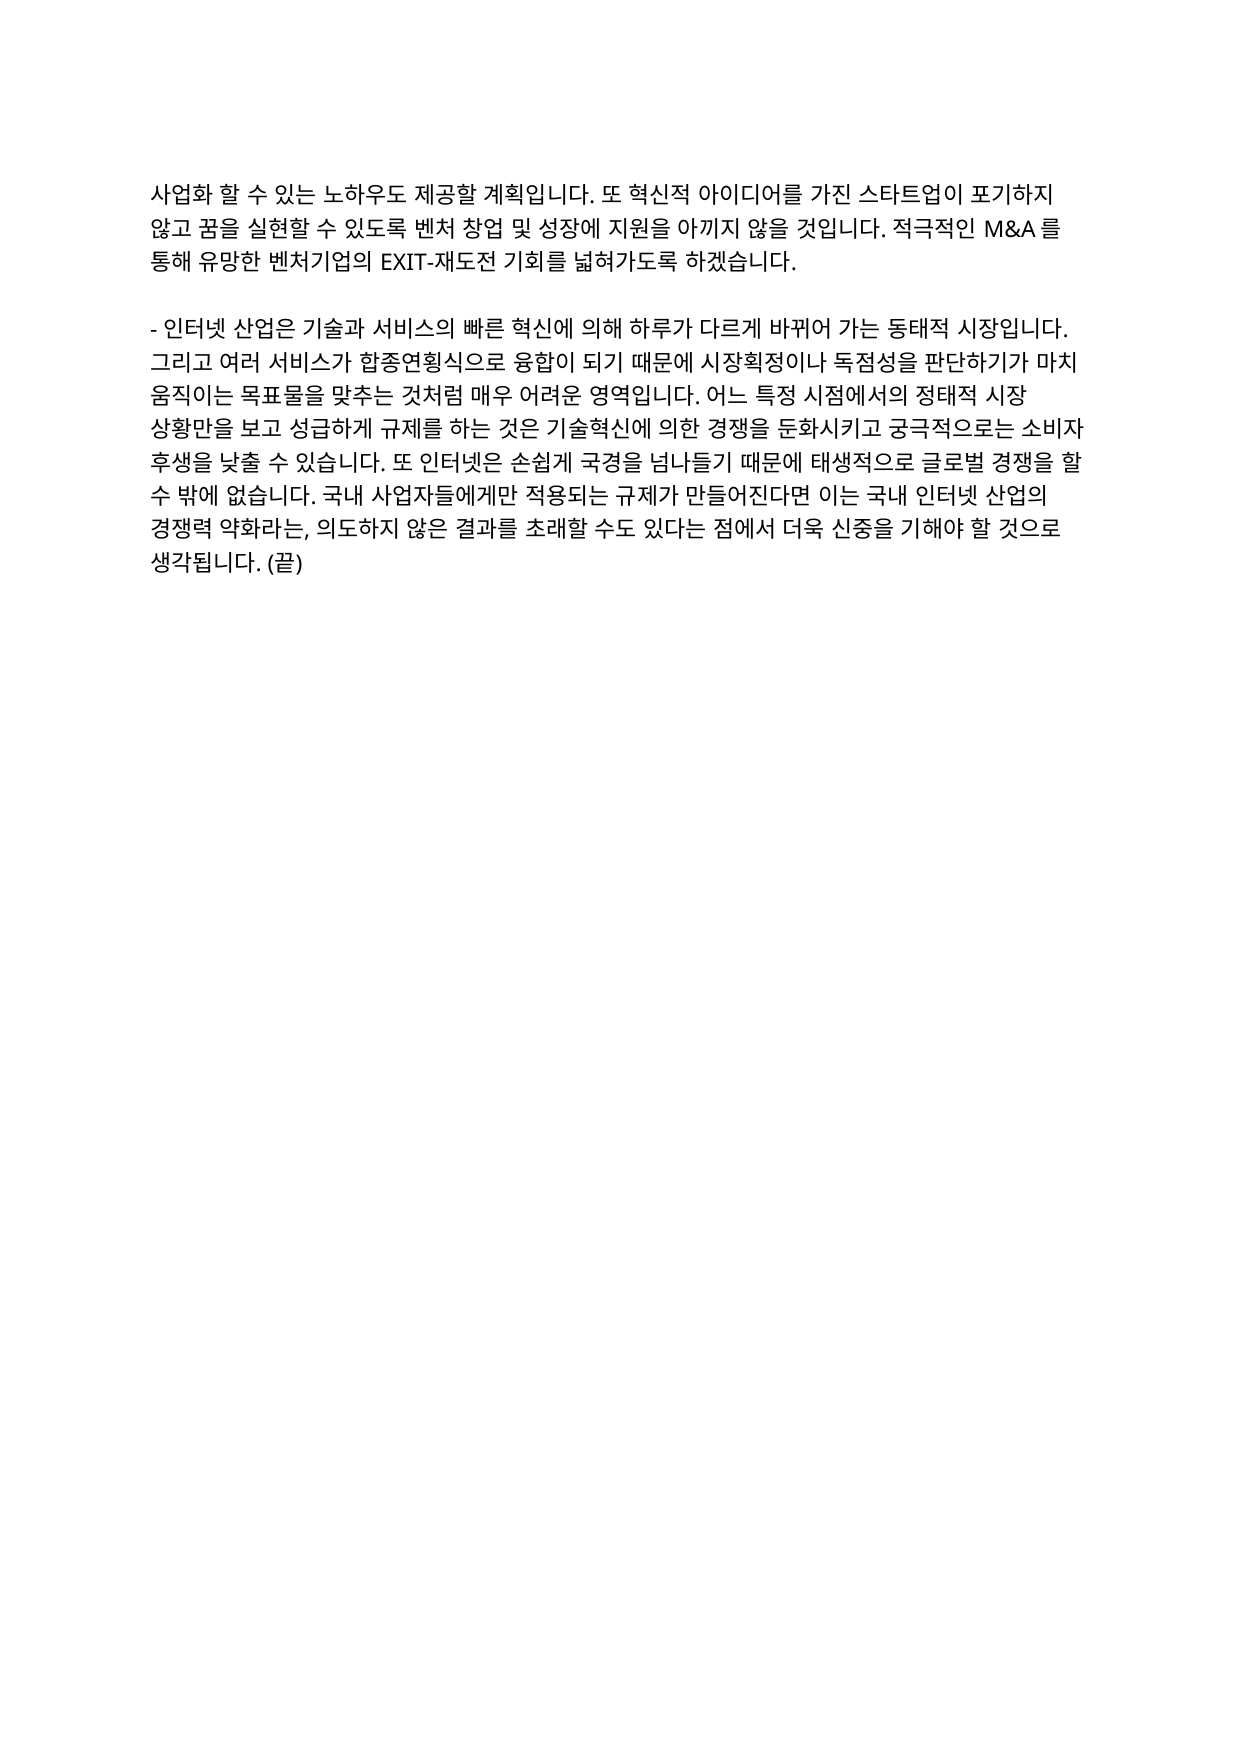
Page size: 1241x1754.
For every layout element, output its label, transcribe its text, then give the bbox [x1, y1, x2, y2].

text - 인터넷 산업은 기술과 서비스의 빠른 혁신에 의해 하루가 다르게 바뀌어 가는 동태적 시장입니다. 그리고 여러 서비스가 합종연횡식으로 융합이 되기 때문에 시장획정이나 독점성을 판단하기가 마치 움직이는 목표물을 맞추는 것처럼 매우 어려운 영역입니다. 어느 특정 시점에서의 정태적 시장 상황만을 보고 성급하게 규제를 하는 것은 기술혁신에 의한 경쟁을 둔화시키고 궁극적으로는 소비자 후생을 낮출 수 있습니다. 또 인터넷은 손쉽게 국경을 넘나들기 때문에 태생적으로 글로벌 경쟁을 할 수 밖에 없습니다. 국내 사업자들에게만 적용되는 규제가 만들어진다면 이는 국내 인터넷 산업의 경쟁력 약화라는, 의도하지 않은 결과를 초래할 수도 있다는 점에서 더욱 신중을 기해야 할 것으로 생각됩니다. (끝) [150, 311, 1090, 578]
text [150, 177, 1090, 277]
